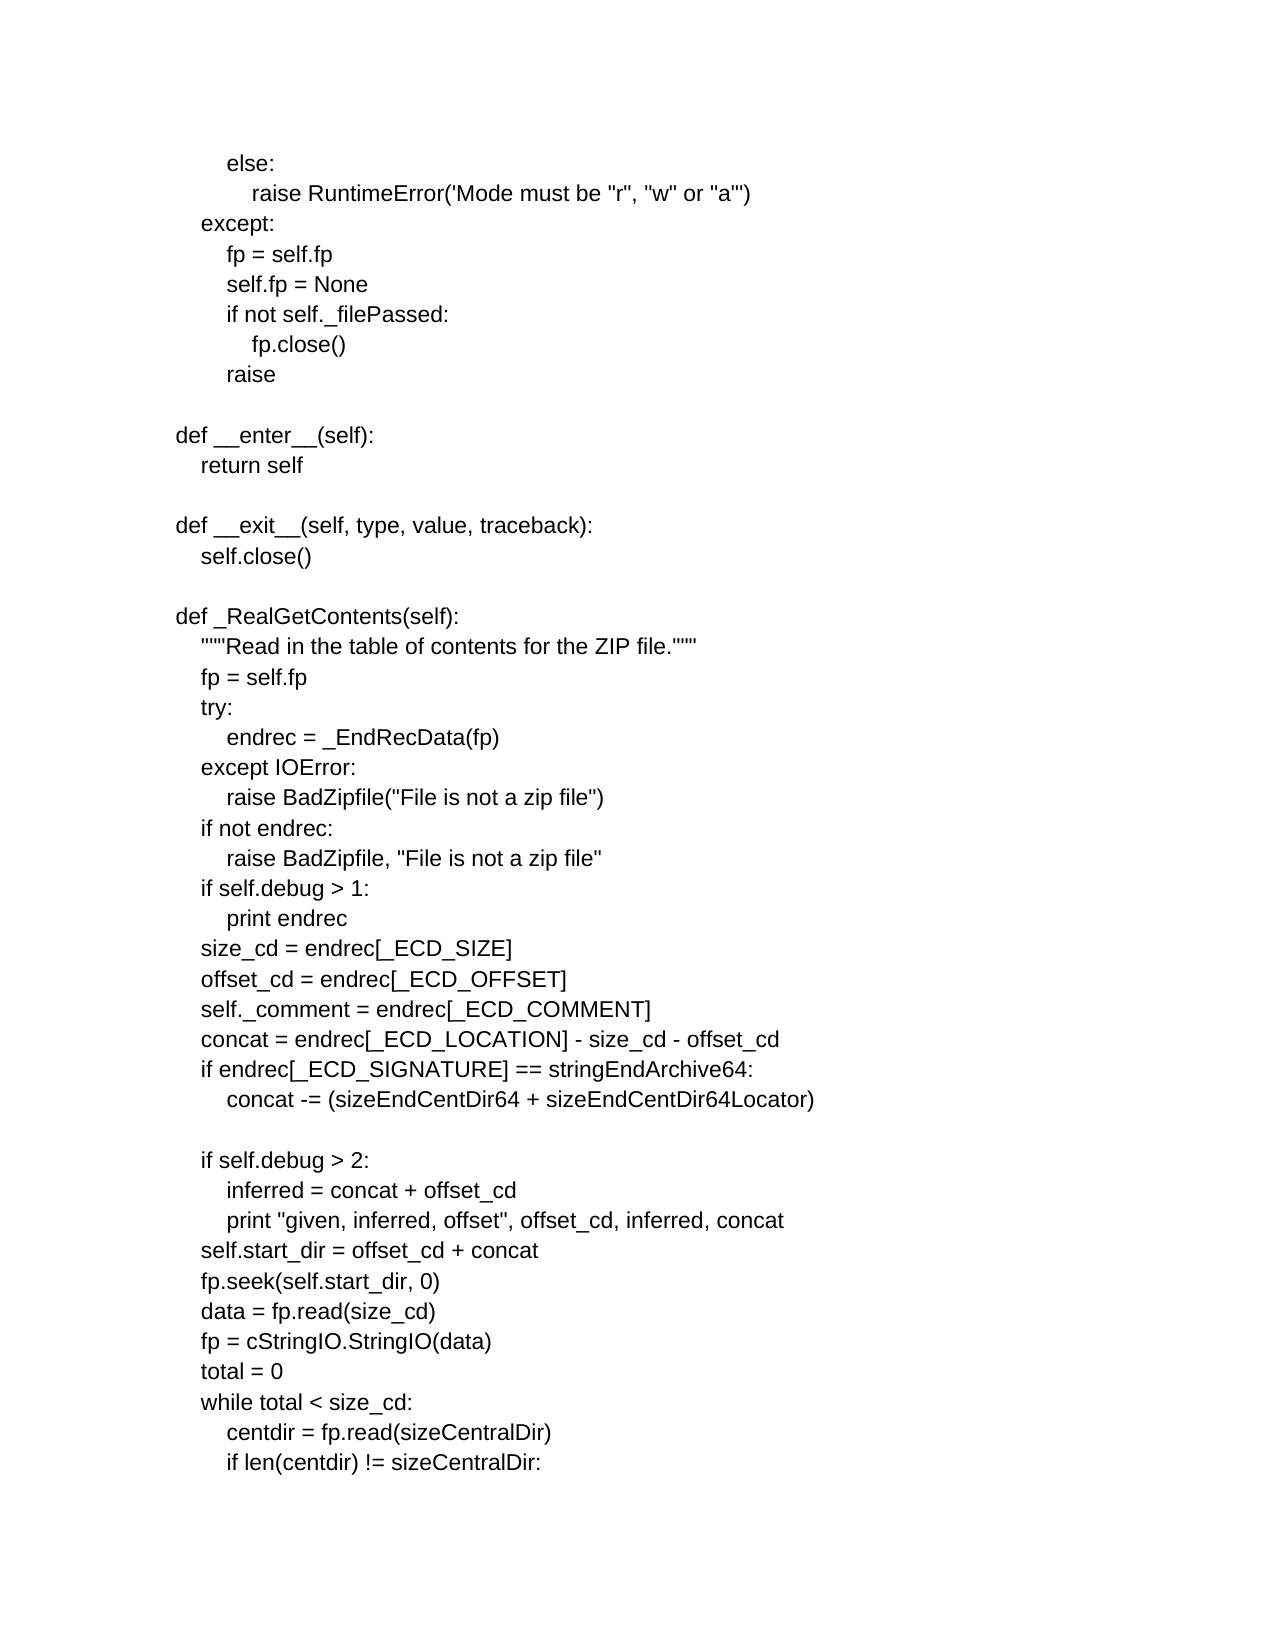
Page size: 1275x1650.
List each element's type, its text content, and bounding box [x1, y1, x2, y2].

text inferred = concat + offset_cd [150, 1177, 1125, 1203]
text if endrec[_ECD_SIGNATURE] == stringEndArchive64: [150, 1056, 1125, 1083]
text data = fp.read(size_cd) [150, 1298, 1125, 1324]
text def __exit__(self, type, value, traceback): [150, 512, 1125, 539]
text offset_cd = endrec[_ECD_OFFSET] [150, 966, 1125, 992]
text else: [150, 150, 1125, 176]
text print "given, inferred, offset", offset_cd, inferred, concat [150, 1207, 1125, 1234]
text fp = self.fp [150, 241, 1125, 267]
text endrec = _EndRecData(fp) [150, 724, 1125, 750]
text fp.close() [150, 331, 1125, 358]
text raise BadZipfile, "File is not a zip file" [150, 845, 1125, 871]
text concat -= (sizeEndCentDir64 + sizeEndCentDir64Locator) [150, 1086, 1125, 1113]
text if not endrec: [150, 814, 1125, 841]
text if self.debug > 2: [150, 1147, 1125, 1173]
text fp.seek(self.start_dir, 0) [150, 1268, 1125, 1294]
text centdir = fp.read(sizeCentralDir) [150, 1419, 1125, 1445]
text while total < size_cd: [150, 1388, 1125, 1415]
text self.fp = None [150, 271, 1125, 297]
text raise RuntimeError('Mode must be "r", "w" or "a"') [150, 180, 1125, 207]
text except IOError: [150, 754, 1125, 781]
text raise [150, 361, 1125, 388]
text raise BadZipfile("File is not a zip file") [150, 784, 1125, 811]
text return self [150, 452, 1125, 478]
text self._comment = endrec[_ECD_COMMENT] [150, 996, 1125, 1022]
text self.close() [150, 543, 1125, 569]
text if self.debug > 1: [150, 875, 1125, 901]
text if len(centdir) != sizeCentralDir: [150, 1449, 1125, 1475]
text fp = cStringIO.StringIO(data) [150, 1328, 1125, 1354]
text self.start_dir = offset_cd + concat [150, 1237, 1125, 1264]
text concat = endrec[_ECD_LOCATION] - size_cd - offset_cd [150, 1026, 1125, 1052]
text size_cd = endrec[_ECD_SIZE] [150, 935, 1125, 962]
text if not self._filePassed: [150, 301, 1125, 327]
text def __enter__(self): [150, 422, 1125, 448]
text total = 0 [150, 1358, 1125, 1385]
text try: [150, 694, 1125, 720]
text print endrec [150, 905, 1125, 932]
text """Read in the table of contents for the ZIP file.""" [150, 633, 1125, 660]
text def _RealGetContents(self): [150, 603, 1125, 629]
text fp = self.fp [150, 663, 1125, 690]
text except: [150, 210, 1125, 237]
